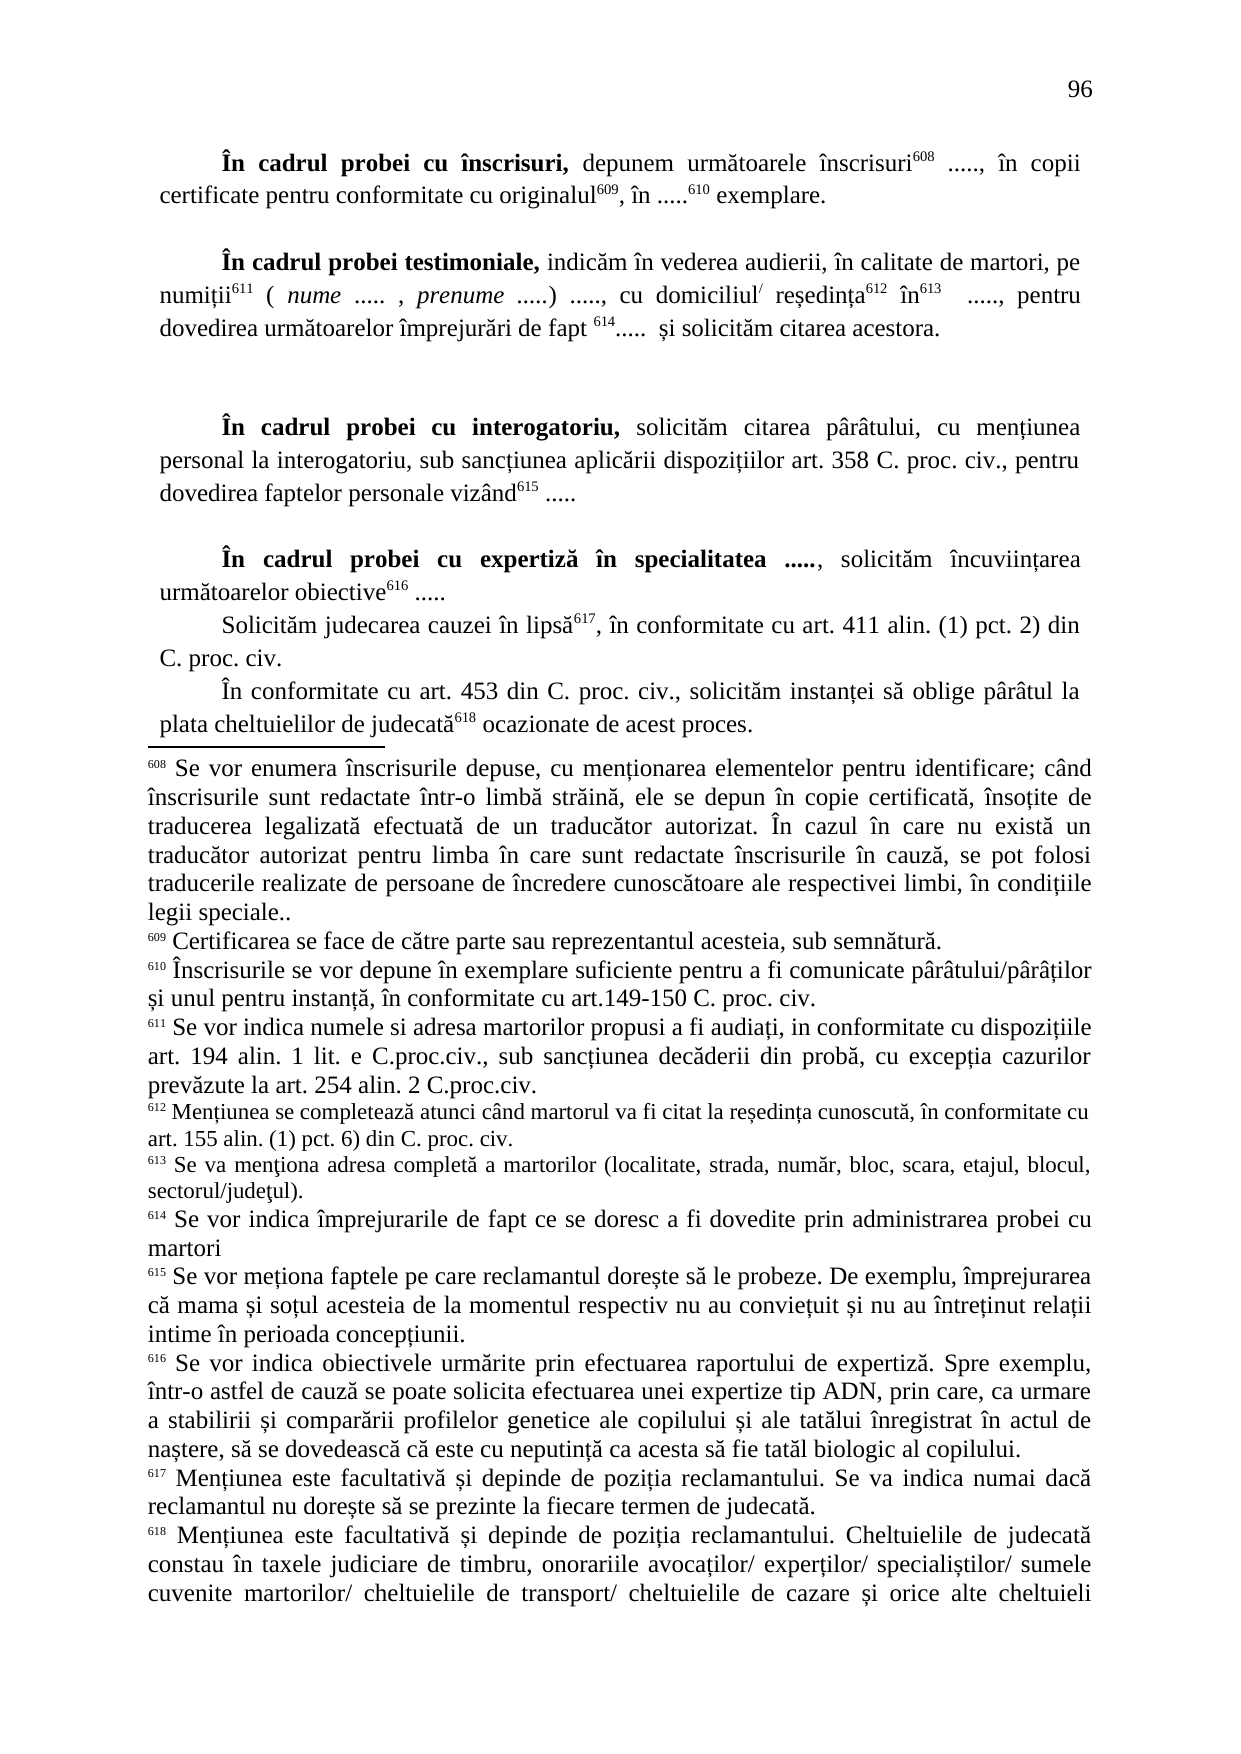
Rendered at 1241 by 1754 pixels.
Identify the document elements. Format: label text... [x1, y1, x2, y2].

text În conformitate cu art. 453 din C. proc. civ., solicităm instanței să oblige pârâtul la plata cheltuielilor de judecată ocazionate de acest proces. [159, 676, 1081, 738]
text Solicităm judecarea cauzei în lipsă, în conformitate cu art. 411 alin. (1) pct. 2) din C. proc. civ. [159, 610, 1081, 672]
text În cadrul probei cu interogatoriu, solicităm citarea pârâtului, cu mențiunea personal la interogatoriu, sub sancțiunea aplicării dispozițiilor art. 358 C. proc. civ., pentru dovedirea faptelor personale vizând ..... [159, 412, 1081, 507]
text În cadrul probei cu expertiză în specialitatea ....., solicităm încuviințarea următoarelor obiective ..... [159, 544, 1081, 606]
text În cadrul probei testimoniale, indicăm în vederea audierii, în calitate de martori, pe numiții ( nume ..... , prenume .....) ....., cu domiciliul/ reședința în ....., pentru dovedirea următoarelor împrejurări de fapt ..... și solicităm citarea acestora. [159, 247, 1081, 341]
text În cadrul probei cu înscrisuri, depunem următoarele înscrisuri ....., în copii certificate pentru conformitate cu originalul, în ..... exemplare. [159, 148, 1081, 209]
